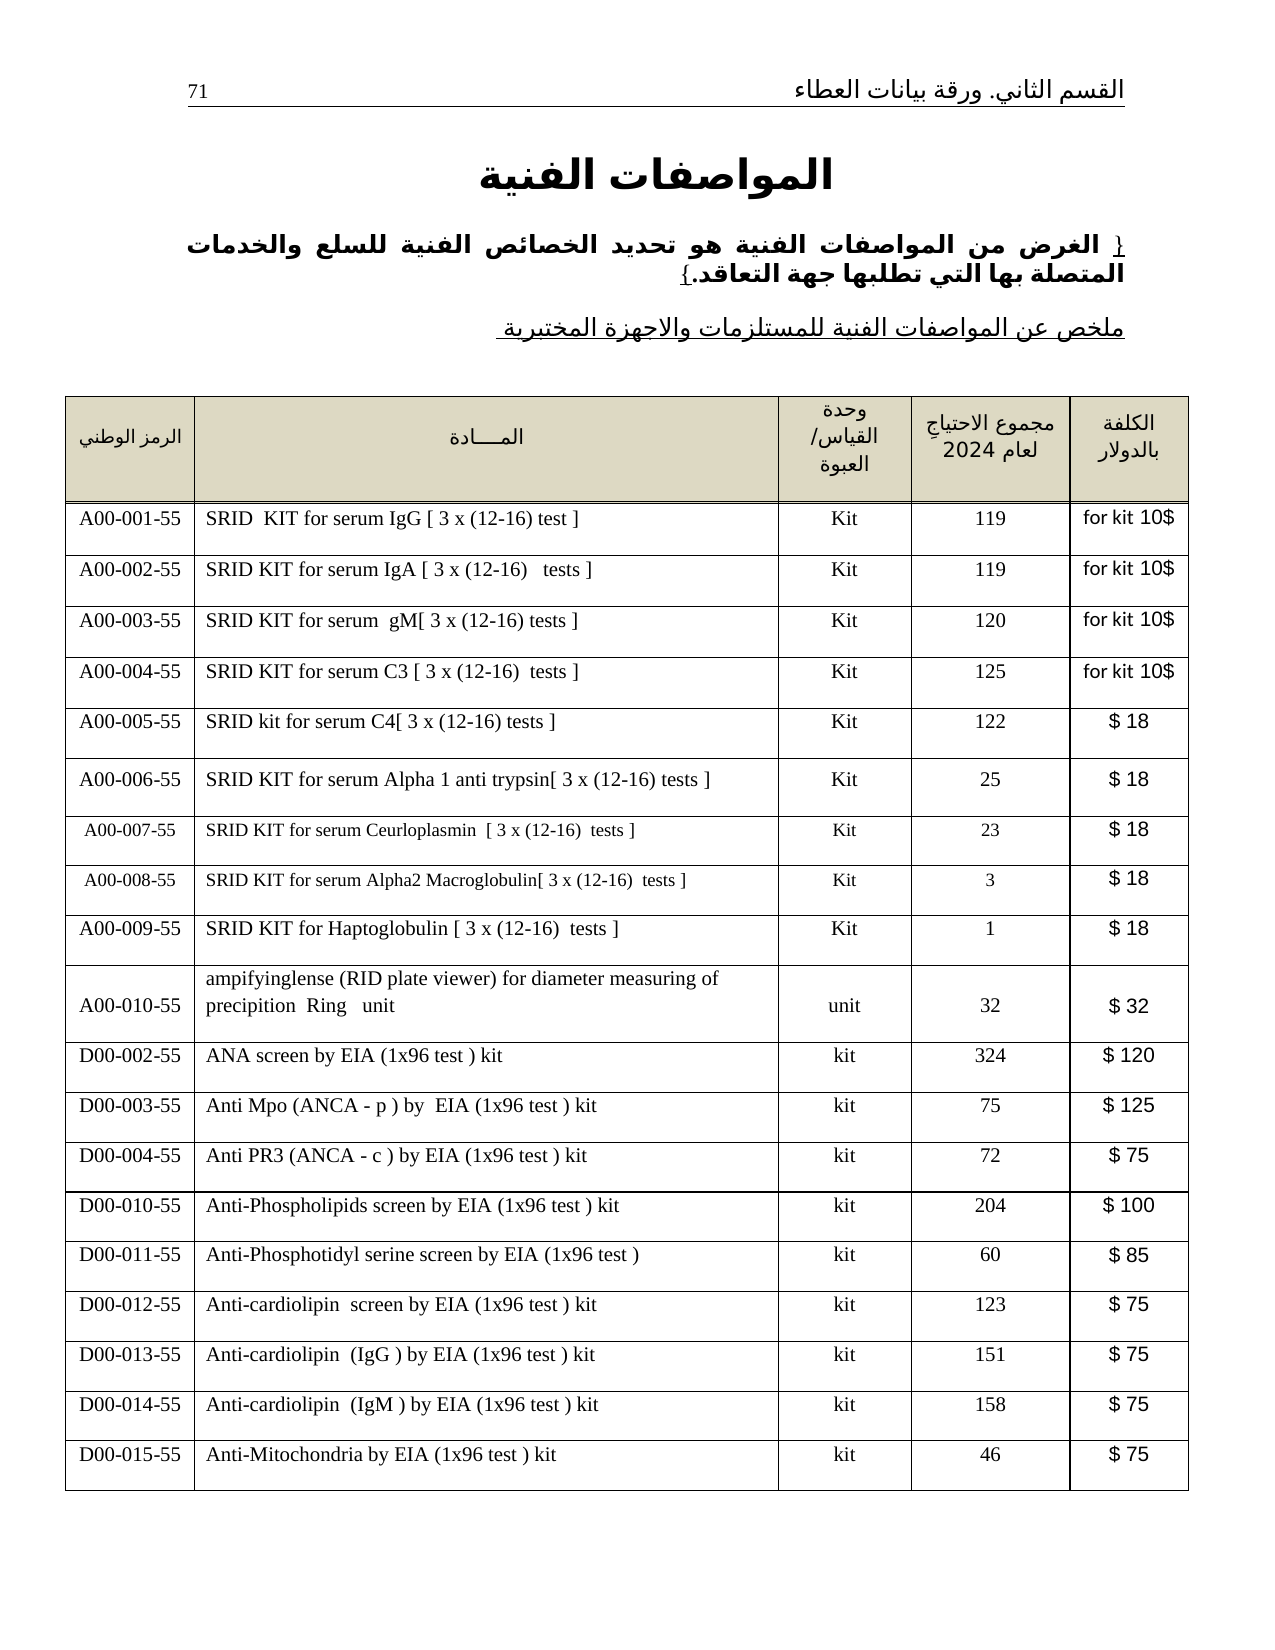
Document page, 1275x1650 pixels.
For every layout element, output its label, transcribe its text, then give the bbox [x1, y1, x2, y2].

table_cell 55-D00-013 [66, 1342, 194, 1391]
table_header مجموع الاحتياجِ لعام 2024 [912, 397, 1069, 501]
table_cell kit [779, 1093, 911, 1142]
table_cell 55-D00-003 [66, 1093, 194, 1142]
table_cell 18 $ [1071, 709, 1188, 758]
table_cell Kit [779, 709, 911, 758]
table_cell Kit [779, 759, 911, 816]
table_cell SRID KIT for serum C3 [ 3 x (12-16) tests ] [195, 658, 778, 708]
table_cell Anti Mpo (ANCA - p ) by EIA (1x96 test ) kit [195, 1093, 778, 1142]
table_cell 158 [912, 1392, 1069, 1440]
table_cell 85 $ [1071, 1242, 1188, 1291]
table_cell kit [779, 1043, 911, 1092]
table_cell 55-A00-009 [66, 916, 194, 965]
table_cell 25 [912, 759, 1069, 816]
table_cell 75 $ [1071, 1342, 1188, 1391]
table_cell 3 [912, 866, 1069, 915]
table_cell 23 [912, 817, 1069, 865]
table_cell 18 $ [1071, 916, 1188, 965]
table_cell 123 [912, 1292, 1069, 1341]
table_cell 120 $ [1071, 1043, 1188, 1092]
table_cell 60 [912, 1242, 1069, 1291]
table_cell 75 $ [1071, 1441, 1188, 1490]
table_cell Anti-cardiolipin (IgM ) by EIA (1x96 test ) kit [195, 1392, 778, 1440]
table_cell 75 [912, 1093, 1069, 1142]
table_cell kit [779, 1392, 911, 1440]
table_header الرمز الوطني [66, 397, 194, 501]
table_cell 55-D00-004 [66, 1143, 194, 1191]
table_cell SRID kit for serum C4[ 3 x (12-16) tests ] [195, 709, 778, 758]
table_cell 55-D00-014 [66, 1392, 194, 1440]
table_cell 55-D00-012 [66, 1292, 194, 1341]
table_cell Kit [779, 607, 911, 657]
table_cell SRID KIT for Haptoglobulin [ 3 x (12-16) tests ] [195, 916, 778, 965]
table_header وحدة القياس/ العبوة [779, 397, 911, 501]
table_cell 55-D00-015 [66, 1441, 194, 1490]
table_cell kit [779, 1292, 911, 1341]
table_cell kit [779, 1242, 911, 1291]
table_cell Anti-cardiolipin (IgG ) by EIA (1x96 test ) kit [195, 1342, 778, 1391]
table_cell 55-A00-008 [66, 866, 194, 915]
table_cell SRID KIT for serum Alpha2 Macroglobulin[ 3 x (12-16) tests ] [195, 866, 778, 915]
table_cell Anti-Phospholipids screen by EIA (1x96 test ) kit [195, 1193, 778, 1241]
table_cell ANA screen by EIA (1x96 test ) kit [195, 1043, 778, 1092]
table_cell Kit [779, 504, 911, 554]
table_cell SRID KIT for serum IgA [ 3 x (12-16) tests ] [195, 556, 778, 606]
table_cell 75 $ [1071, 1143, 1188, 1191]
table_cell 55-A00-001 [66, 504, 194, 554]
table_cell Anti-Phosphotidyl serine screen by EIA (1x96 test ) [195, 1242, 778, 1291]
table_cell Anti-Mitochondria by EIA (1x96 test ) kit [195, 1441, 778, 1490]
table_cell 1 [912, 916, 1069, 965]
table_cell kit [779, 1441, 911, 1490]
table_cell 55-A00-006 [66, 759, 194, 816]
table_cell 55-A00-002 [66, 556, 194, 606]
table_cell Anti-cardiolipin screen by EIA (1x96 test ) kit [195, 1292, 778, 1341]
table_header المــــادة [195, 397, 778, 501]
table_cell 18 $ [1071, 759, 1188, 816]
table_cell Kit [779, 658, 911, 708]
table_cell 32 [912, 966, 1069, 1042]
table_cell 204 [912, 1193, 1069, 1241]
table_cell Kit [779, 556, 911, 606]
table_cell 18 $ [1071, 866, 1188, 915]
table_cell 55-D00-002 [66, 1043, 194, 1092]
table_cell 75 $ [1071, 1292, 1188, 1341]
table_cell 55-A00-010 [66, 966, 194, 1042]
table_cell Kit [779, 817, 911, 865]
table_cell 18 $ [1071, 817, 1188, 865]
table_cell ampifyinglense (RID plate viewer) for diameter measuring of precipition Ring unit [195, 966, 778, 1042]
table_cell 10$ for kit [1071, 556, 1188, 606]
table_cell 55-A00-004 [66, 658, 194, 708]
table_cell 122 [912, 709, 1069, 758]
table_cell 55-D00-011 [66, 1242, 194, 1291]
table_cell 75 $ [1071, 1392, 1188, 1440]
table_header الكلفة بالدولار [1071, 397, 1188, 501]
table_cell kit [779, 1193, 911, 1241]
table_cell 32 $ [1071, 966, 1188, 1042]
table_cell 119 [912, 556, 1069, 606]
table_cell 125 $ [1071, 1093, 1188, 1142]
table_cell 100 $ [1071, 1193, 1188, 1241]
table_cell 324 [912, 1043, 1069, 1092]
table_cell 10$ for kit [1071, 607, 1188, 657]
table_cell unit [779, 966, 911, 1042]
table_cell 46 [912, 1441, 1069, 1490]
text ملخص عن المواصفات الفنية للمستلزمات والاجهزة المختبرية [187, 313, 1125, 341]
table_cell Anti PR3 (ANCA - c ) by EIA (1x96 test ) kit [195, 1143, 778, 1191]
table_cell 55-A00-007 [66, 817, 194, 865]
table_cell 10$ for kit [1071, 504, 1188, 554]
table_cell SRID KIT for serum IgG [ 3 x (12-16) test ] [195, 504, 778, 554]
table_cell 72 [912, 1143, 1069, 1191]
table_cell Kit [779, 916, 911, 965]
table_cell SRID KIT for serum gM[ 3 x (12-16) tests ] [195, 607, 778, 657]
table_cell 151 [912, 1342, 1069, 1391]
text { الغرض من المواصفات الفنية هو تحديد الخصائص الفنية للسلع والخدمات المتصلة بها التي تطلبها جهة التعاقد.} [186, 230, 1125, 288]
table_cell SRID KIT for serum Ceurloplasmin [ 3 x (12-16) tests ] [195, 817, 778, 865]
table_cell Kit [779, 866, 911, 915]
table_cell kit [779, 1143, 911, 1191]
table_cell 10$ for kit [1071, 658, 1188, 708]
table_cell 125 [912, 658, 1069, 708]
text المواصفات الفنية [187, 150, 1125, 198]
table_cell kit [779, 1342, 911, 1391]
table_cell 120 [912, 607, 1069, 657]
table_cell SRID KIT for serum Alpha 1 anti trypsin[ 3 x (12-16) tests ] [195, 759, 778, 816]
table_cell 55-A00-003 [66, 607, 194, 657]
table_cell 55-D00-010 [66, 1193, 194, 1241]
table_cell 119 [912, 504, 1069, 554]
table_cell 55-A00-005 [66, 709, 194, 758]
